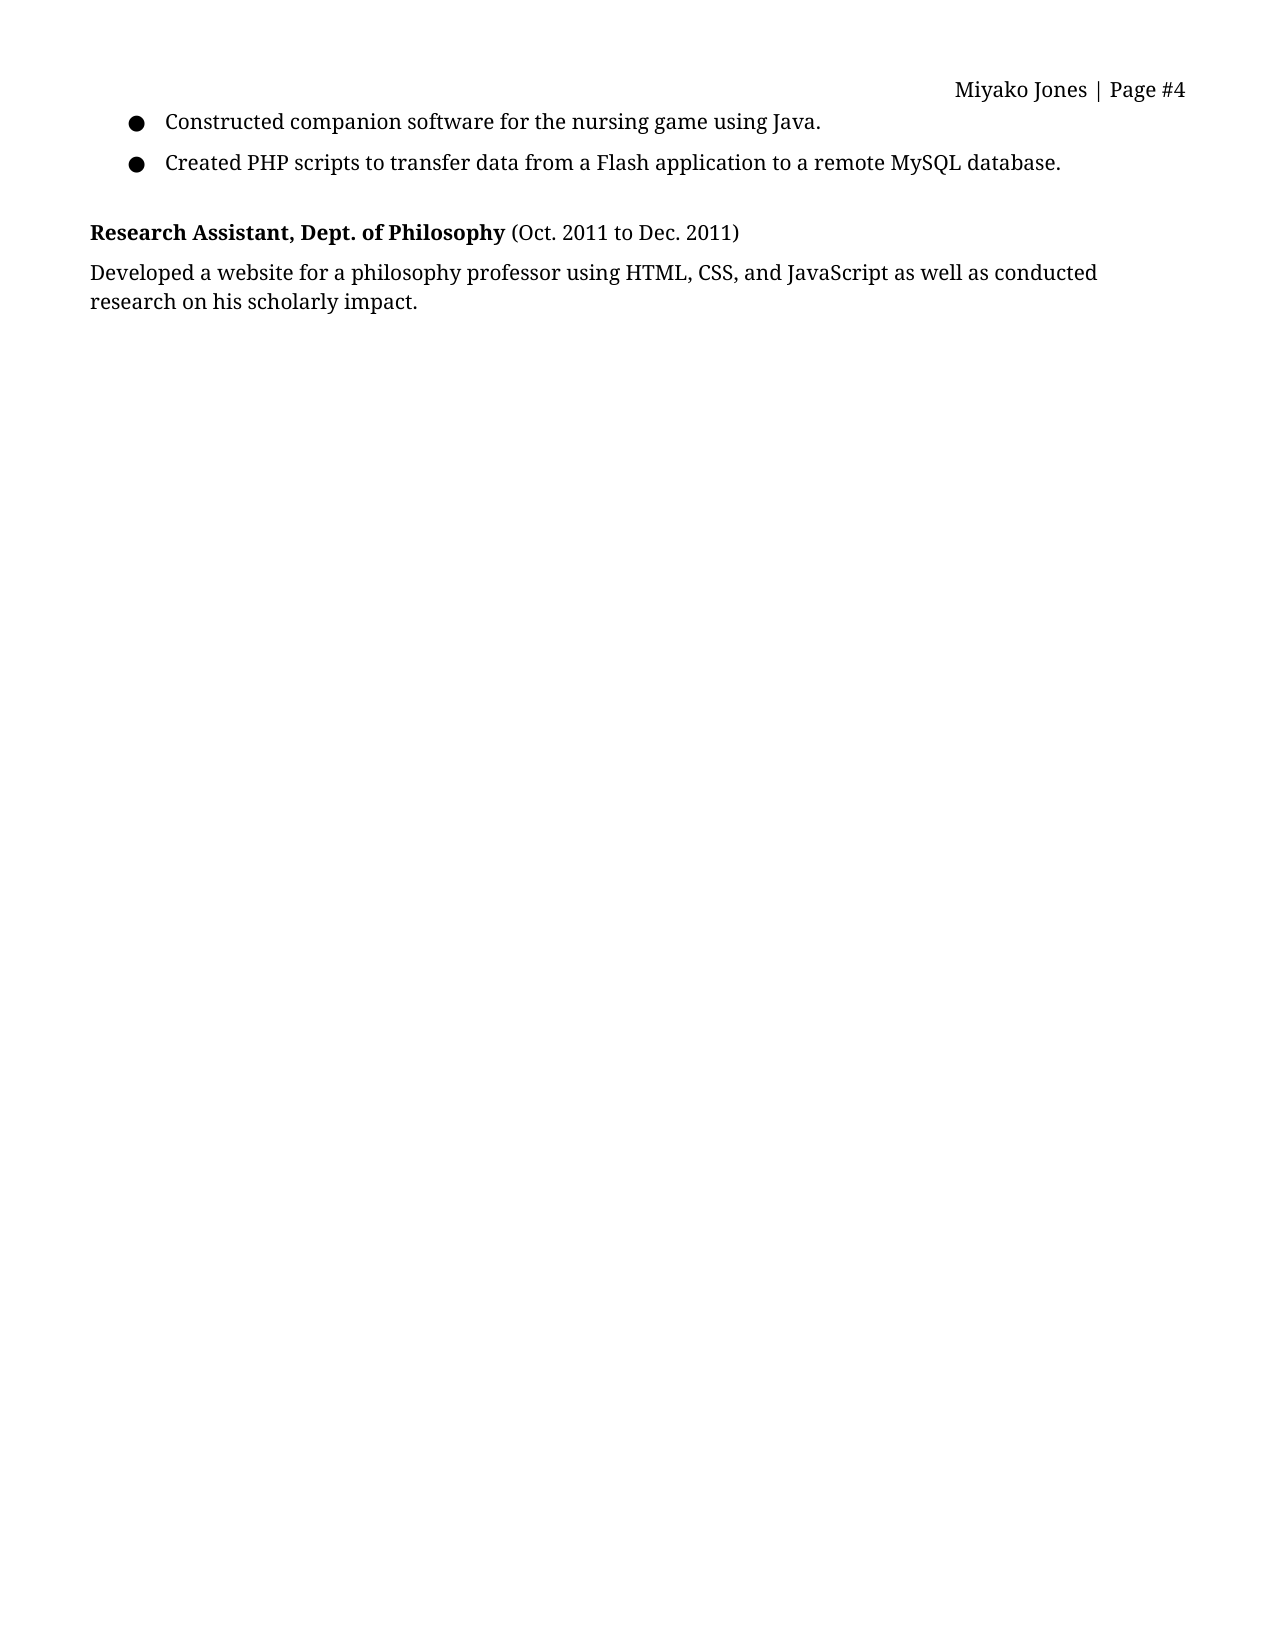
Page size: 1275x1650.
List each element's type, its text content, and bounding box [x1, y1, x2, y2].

list Created PHP scripts to transfer data from a Flash application to a remote MySQL database. [127, 148, 1185, 177]
list Constructed companion software for the nursing game using Java. [127, 107, 1185, 136]
subtitle Research Assistant, Dept. of Philosophy (Oct. 2011 to Dec. 2011) [90, 218, 1185, 246]
text Developed a website for a philosophy professor using HTML, CSS, and JavaScript as well as conducted research on his scholarly impact. [90, 258, 1185, 315]
